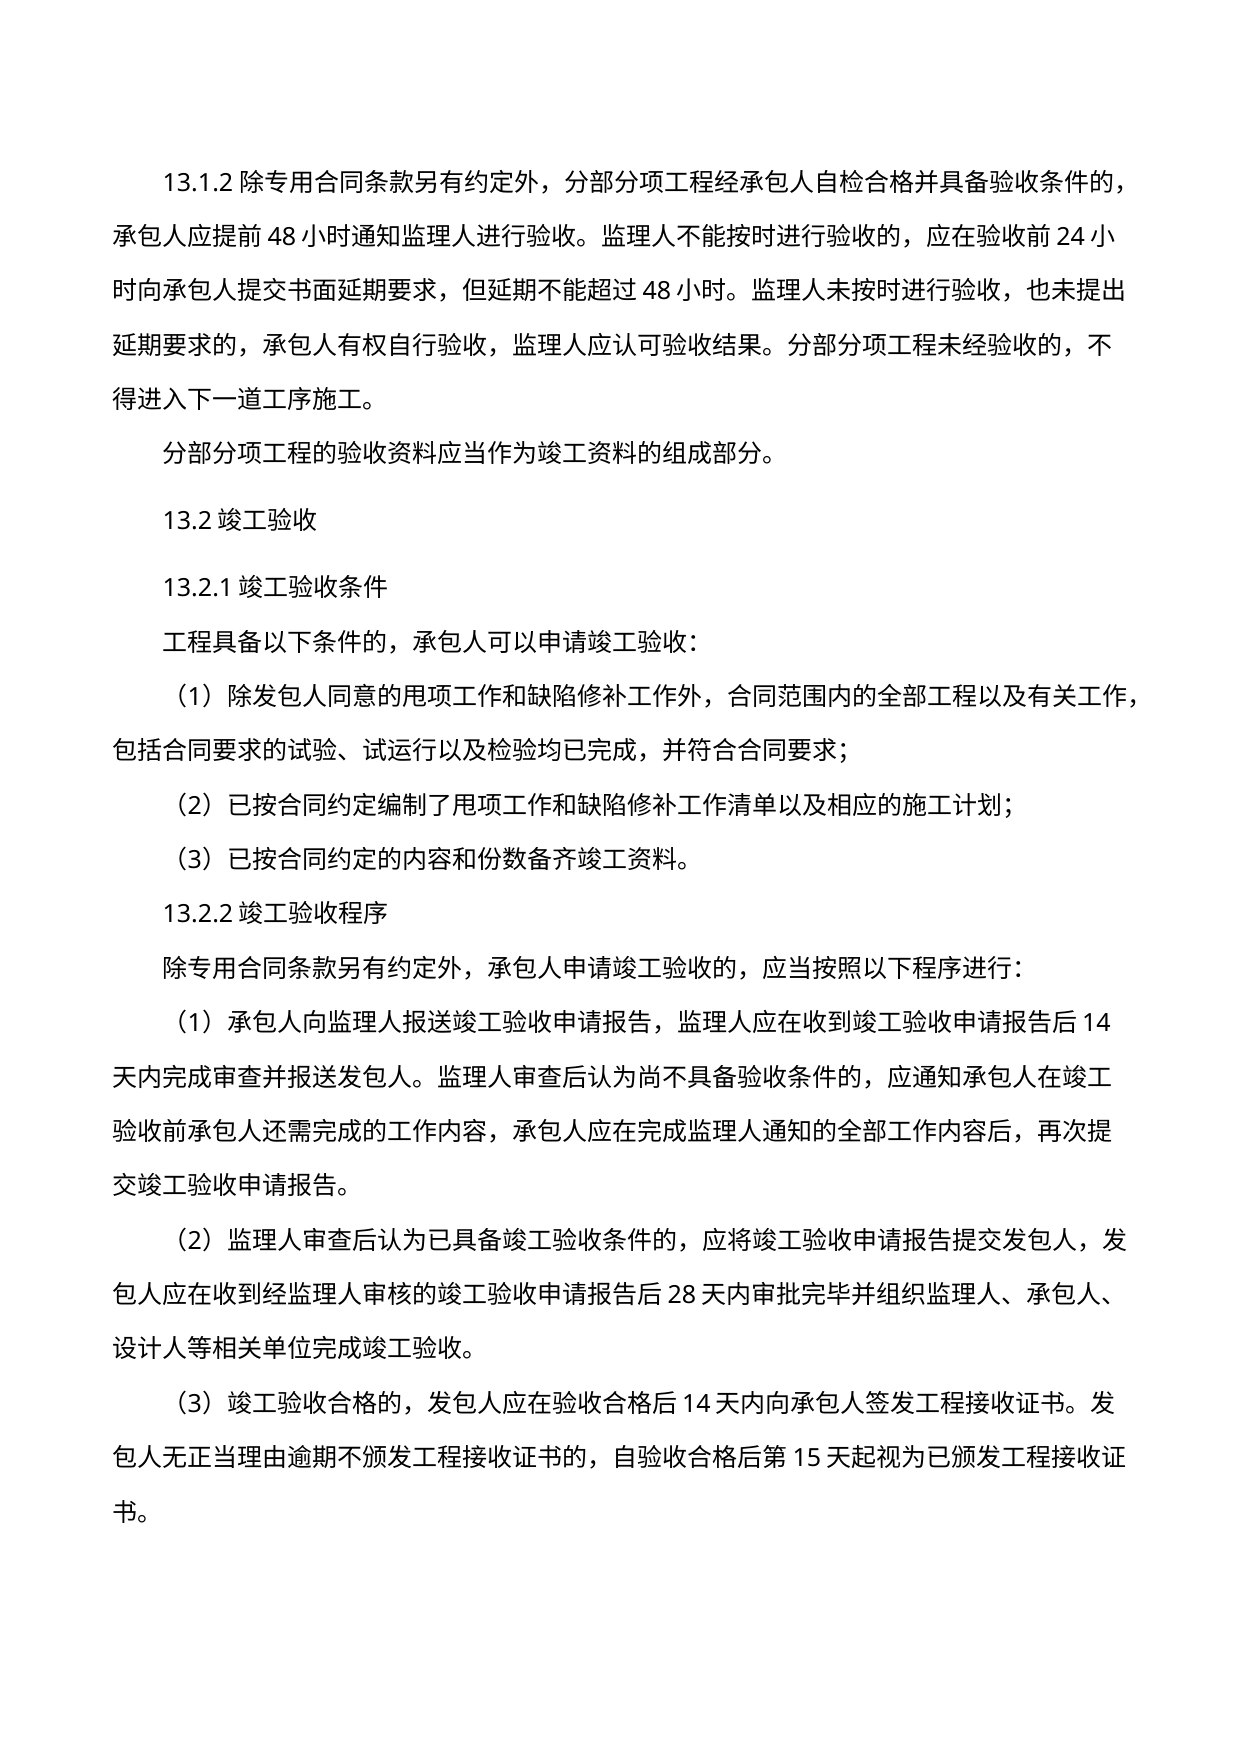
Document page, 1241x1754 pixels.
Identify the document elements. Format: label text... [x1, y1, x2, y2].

text 13.2.2竣工验收程序 [112, 894, 1128, 930]
text 工程具备以下条件的，承包人可以申请竣工验收： [112, 622, 1128, 658]
text 13.1.2 除专用合同条款另有约定外，分部分项工程经承包人自检合格并具备验收条件的，承包人应提前48小时通知监理人进行验收。监理人不能按时进行验收的，应在验收前24小时向承包人提交书面延期要求，但延期不能超过48小时。监理人未按时进行验收，也未提出延期要求的，承包人有权自行验收，监理人应认可验收结果。分部分项工程未经验收的，不得进入下一道工序施工。 [112, 162, 1128, 416]
subtitle 13.2竣工验收 [112, 501, 1128, 537]
text （3）已按合同约定的内容和份数备齐竣工资料。 [112, 839, 1128, 876]
text （3）竣工验收合格的，发包人应在验收合格后14天内向承包人签发工程接收证书。发包人无正当理由逾期不颁发工程接收证书的，自验收合格后第15天起视为已颁发工程接收证书。 [112, 1383, 1128, 1528]
text （1）除发包人同意的甩项工作和缺陷修补工作外，合同范围内的全部工程以及有关工作，包括合同要求的试验、试运行以及检验均已完成，并符合合同要求； [112, 676, 1128, 767]
text （2）监理人审查后认为已具备竣工验收条件的，应将竣工验收申请报告提交发包人，发包人应在收到经监理人审核的竣工验收申请报告后28天内审批完毕并组织监理人、承包人、设计人等相关单位完成竣工验收。 [112, 1220, 1128, 1365]
text 13.2.1竣工验收条件 [112, 568, 1128, 604]
text （1）承包人向监理人报送竣工验收申请报告，监理人应在收到竣工验收申请报告后14天内完成审查并报送发包人。监理人审查后认为尚不具备验收条件的，应通知承包人在竣工验收前承包人还需完成的工作内容，承包人应在完成监理人通知的全部工作内容后，再次提交竣工验收申请报告。 [112, 1003, 1128, 1202]
text 分部分项工程的验收资料应当作为竣工资料的组成部分。 [112, 434, 1128, 470]
text （2）已按合同约定编制了甩项工作和缺陷修补工作清单以及相应的施工计划； [112, 785, 1128, 821]
text 除专用合同条款另有约定外，承包人申请竣工验收的，应当按照以下程序进行： [112, 948, 1128, 984]
